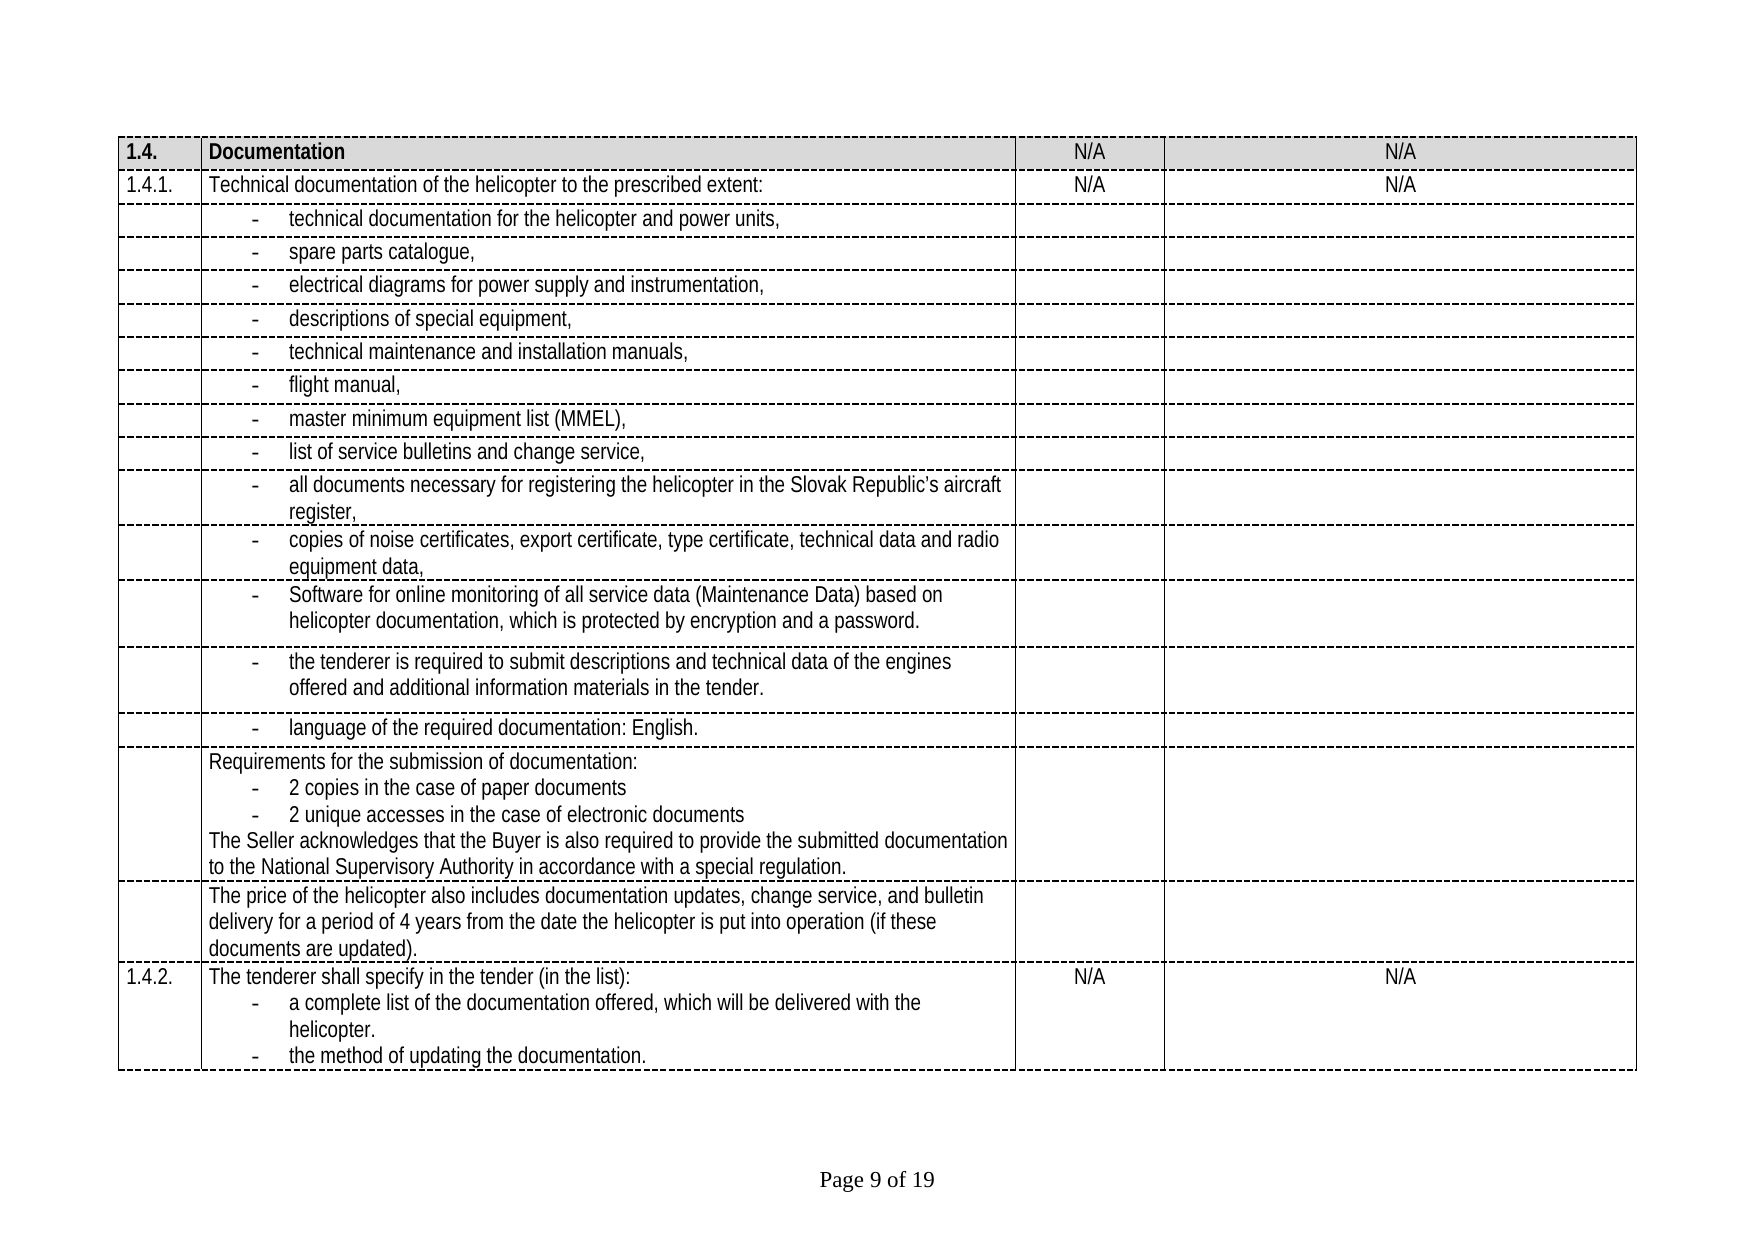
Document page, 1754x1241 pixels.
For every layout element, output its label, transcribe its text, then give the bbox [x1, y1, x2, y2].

table_cell [1165, 336, 1636, 369]
table_cell [1016, 524, 1164, 579]
table_header 1.4. [119, 136, 201, 169]
table_cell [119, 336, 201, 369]
table_cell [1165, 369, 1636, 402]
table_cell [1016, 203, 1164, 236]
table_cell [1016, 436, 1164, 469]
table_cell N/A [1165, 169, 1636, 202]
table_cell [119, 524, 201, 579]
table_cell copies of noise certificates, export certificate, type certificate, technical data and radio equipment data, [202, 524, 1015, 579]
table_cell [1165, 646, 1636, 712]
table_cell [1165, 203, 1636, 236]
table_cell The price of the helicopter also includes documentation updates, change service, and bulletin delivery for a period of 4 years from the date the helicopter is put into operation (if these documents are updated). [202, 880, 1015, 961]
table_cell N/A [1165, 961, 1636, 1068]
table_cell [1016, 303, 1164, 336]
table_cell [1016, 369, 1164, 402]
table_cell Software for online monitoring of all service data (Maintenance Data) based on helicopter documentation, which is protected by encryption and a password. [202, 579, 1015, 646]
table_cell [119, 203, 201, 236]
table_cell [1016, 403, 1164, 436]
table_header N/A [1016, 136, 1164, 169]
table_cell N/A [1016, 169, 1164, 202]
table_header Documentation [202, 136, 1015, 169]
table_cell list of service bulletins and change service, [202, 436, 1015, 469]
table_cell Requirements for the submission of documentation: 2 copies in the case of paper documents 2 unique accesses in the case of electronic documents The Seller acknowledges that the Buyer is also required to provide the submitted documentation to the National Supervisory Authority in accordance with a special regulation. [202, 746, 1015, 880]
table_header N/A [1165, 136, 1636, 169]
table_cell Technical documentation of the helicopter to the prescribed extent: [202, 169, 1015, 202]
table_cell spare parts catalogue, [202, 236, 1015, 269]
table_cell [119, 236, 201, 269]
table_cell [1165, 524, 1636, 579]
table_cell N/A [1016, 961, 1164, 1068]
table_cell 1.4.2. [119, 961, 201, 1068]
table_cell [1165, 269, 1636, 302]
table_cell [119, 436, 201, 469]
table_cell all documents necessary for registering the helicopter in the Slovak Republic’s aircraft register, [202, 469, 1015, 524]
table_cell technical documentation for the helicopter and power units, [202, 203, 1015, 236]
table_cell [1016, 880, 1164, 961]
table_cell [119, 579, 201, 646]
table_cell The tenderer shall specify in the tender (in the list): a complete list of the documentation offered, which will be delivered with the helicopter. the method of updating the documentation. [202, 961, 1015, 1068]
table_cell flight manual, [202, 369, 1015, 402]
table_cell [1165, 712, 1636, 746]
table_cell the tenderer is required to submit descriptions and technical data of the engines offered and additional information materials in the tender. [202, 646, 1015, 712]
table_cell [119, 303, 201, 336]
table_cell [1165, 746, 1636, 880]
table_cell [119, 403, 201, 436]
table_cell [1016, 746, 1164, 880]
table_cell [1016, 269, 1164, 302]
table_cell [1016, 579, 1164, 646]
table_cell master minimum equipment list (MMEL), [202, 403, 1015, 436]
table_cell language of the required documentation: English. [202, 712, 1015, 746]
table_cell [119, 646, 201, 712]
table_cell [1016, 469, 1164, 524]
table_cell [1165, 403, 1636, 436]
table_cell electrical diagrams for power supply and instrumentation, [202, 269, 1015, 302]
table_cell descriptions of special equipment, [202, 303, 1015, 336]
table_cell [119, 746, 201, 880]
table_cell [119, 880, 201, 961]
table_cell [1165, 880, 1636, 961]
table_cell [1016, 236, 1164, 269]
table_cell [1165, 236, 1636, 269]
table_cell [1016, 712, 1164, 746]
table_cell [119, 712, 201, 746]
table_cell [119, 469, 201, 524]
table_cell 1.4.1. [119, 169, 201, 202]
table_cell [1016, 336, 1164, 369]
table_cell [1165, 579, 1636, 646]
table_cell [1165, 303, 1636, 336]
table_cell technical maintenance and installation manuals, [202, 336, 1015, 369]
table_cell [1165, 469, 1636, 524]
table_cell [1165, 436, 1636, 469]
table_cell [119, 269, 201, 302]
table_cell [119, 369, 201, 402]
table_cell [1016, 646, 1164, 712]
